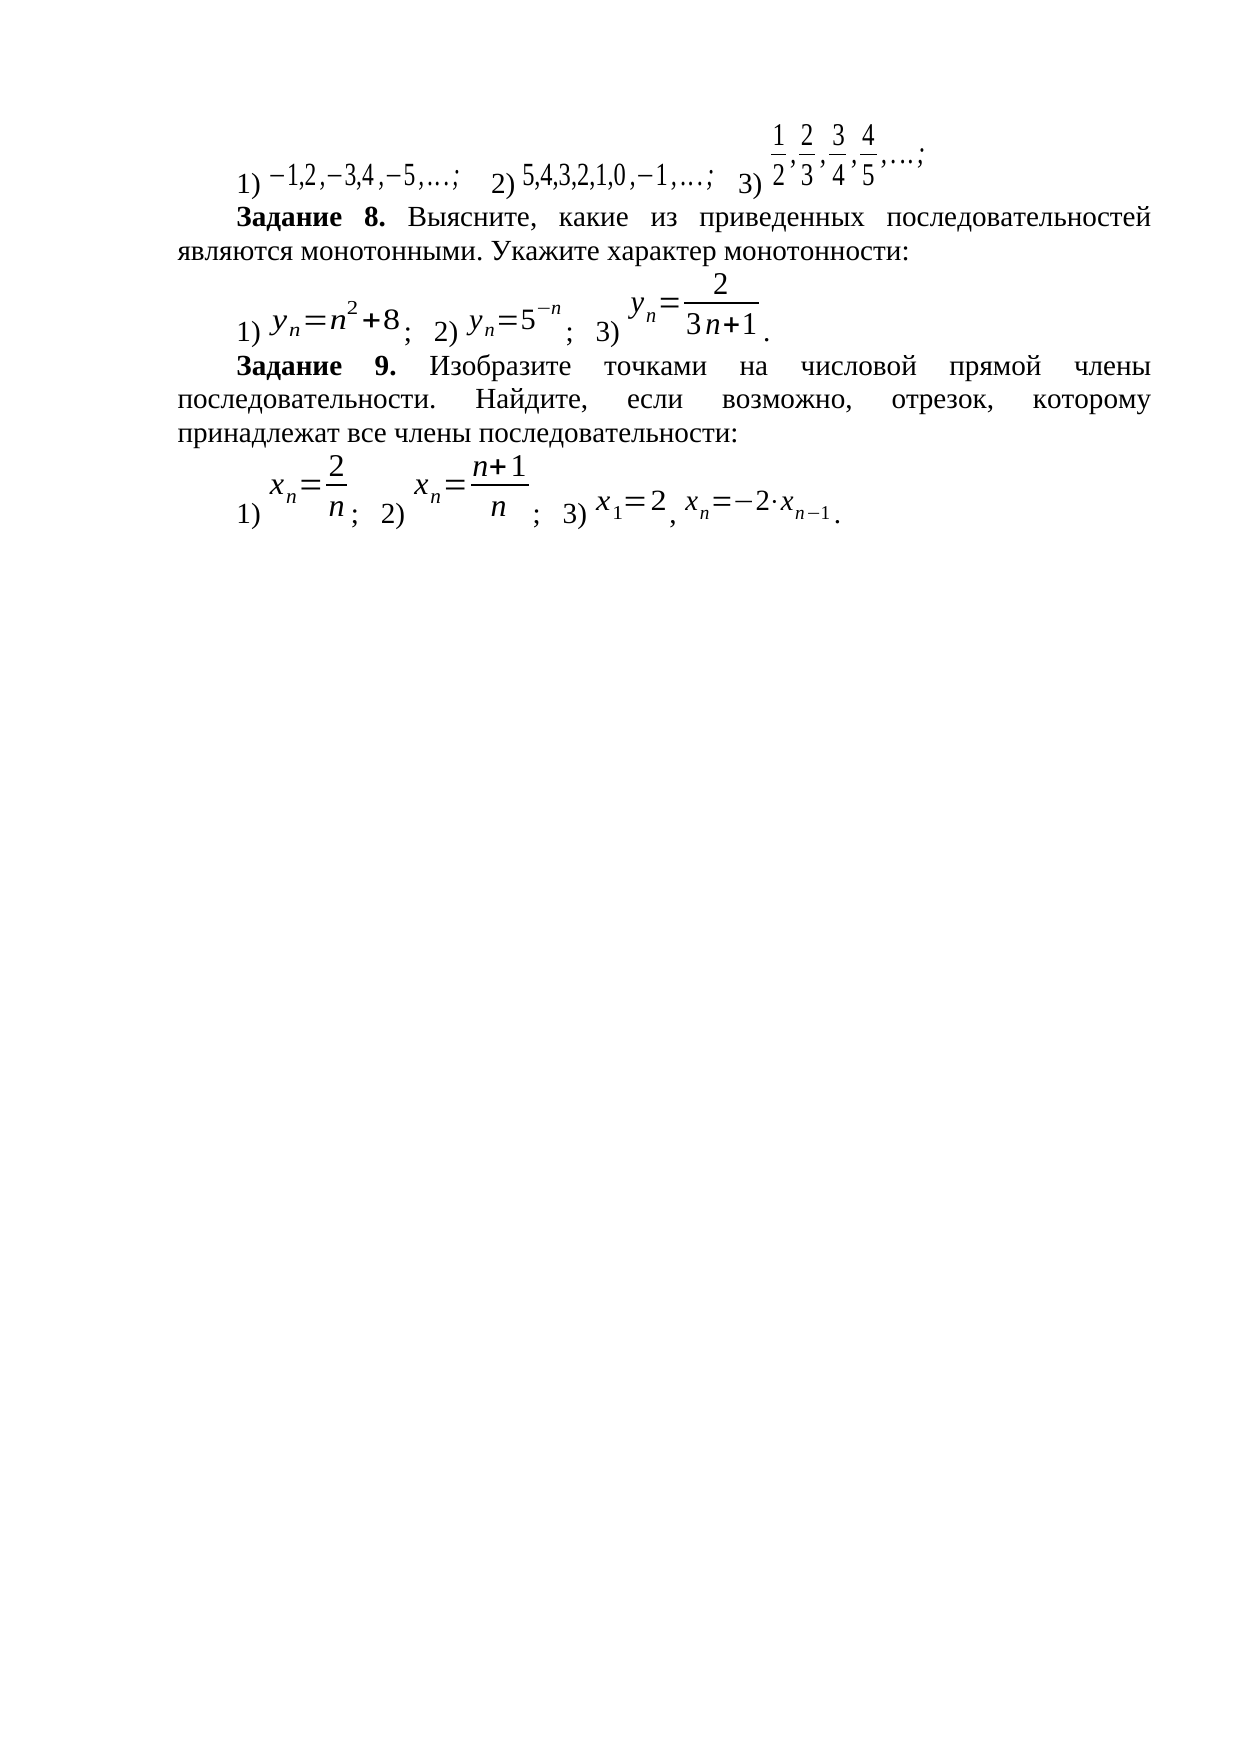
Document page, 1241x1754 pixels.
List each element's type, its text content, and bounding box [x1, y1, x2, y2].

text Задание 9. Изобразите точками на числовой прямой члены последовательности. Найдите, если возможно, отрезок, которому принадлежат все члены последовательности: [177, 348, 1152, 448]
text Задание 8. Выясните, какие из приведенных последовательностей являются монотонными. Укажите характер монотонности: [177, 199, 1152, 266]
text 1) ; 2) ; 3) . [177, 266, 1152, 348]
text 1) ; 2) ; 3) , . [177, 448, 1152, 529]
text 1) 2) 3) [177, 118, 1152, 199]
